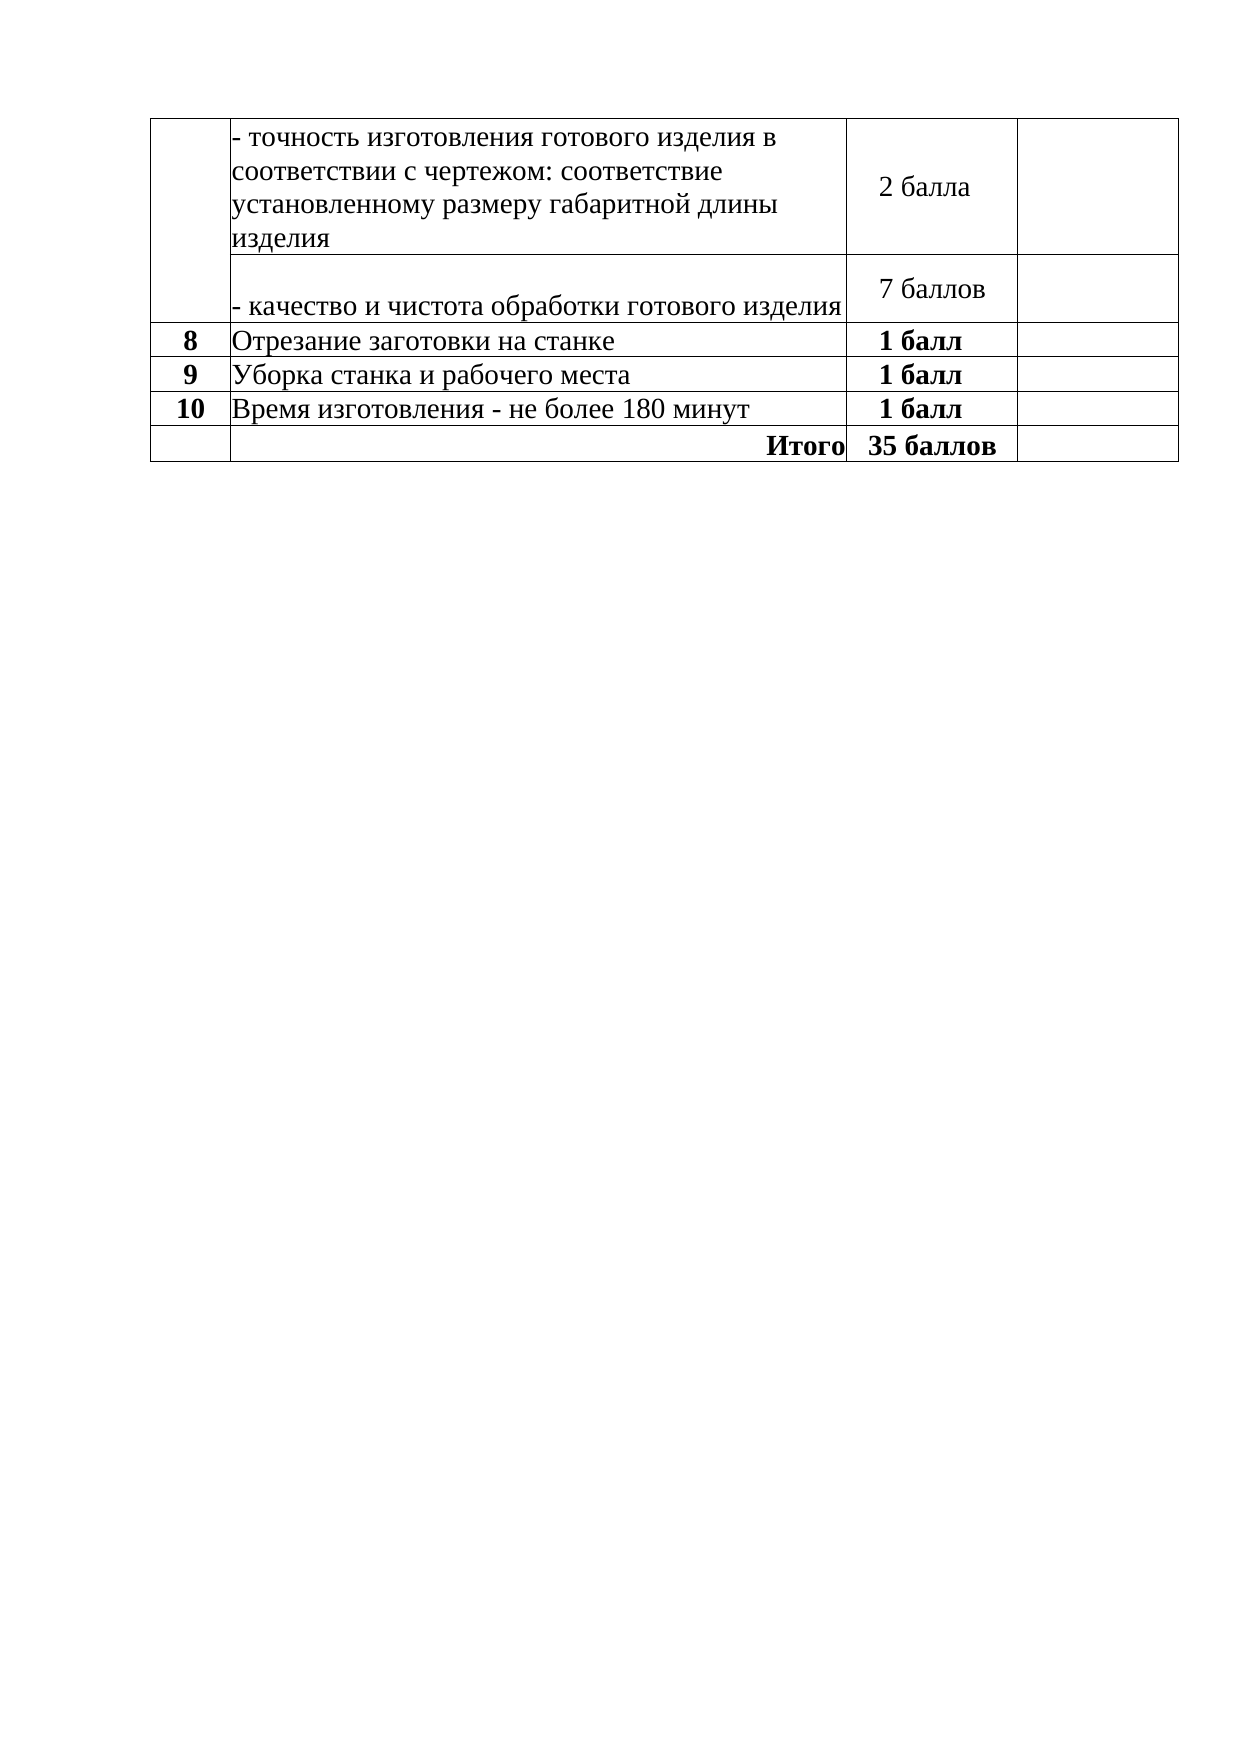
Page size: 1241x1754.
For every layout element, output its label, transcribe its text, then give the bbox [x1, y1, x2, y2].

table_cell Время изготовления - не более 180 минут [231, 392, 846, 425]
table_cell Итого [231, 426, 846, 461]
table_cell 9 [151, 357, 230, 391]
table_cell 1 балл [847, 357, 1017, 391]
table_cell 2 балла [847, 119, 1017, 254]
table_cell [1018, 392, 1178, 425]
table_cell Отрезание заготовки на станке [231, 323, 846, 356]
table_cell [151, 119, 230, 322]
table_cell [1018, 357, 1178, 391]
table_cell 8 [151, 323, 230, 356]
table_cell Уборка станка и рабочего места [231, 357, 846, 391]
table_cell - качество и чистота обработки готового изделия [231, 255, 846, 322]
table_cell 7 баллов [847, 255, 1017, 322]
table_cell [1018, 255, 1178, 322]
table_cell - точность изготовления готового изделия в соответствии с чертежом: соответствие установленному размеру габаритной длины изделия [231, 119, 846, 254]
table_cell 1 балл [847, 323, 1017, 356]
table_cell 35 баллов [847, 426, 1017, 461]
table_cell 1 балл [847, 392, 1017, 425]
table_cell [1018, 119, 1178, 254]
table_cell [151, 426, 230, 461]
table_cell [1018, 426, 1178, 461]
table_cell 10 [151, 392, 230, 425]
table_cell [1018, 323, 1178, 356]
